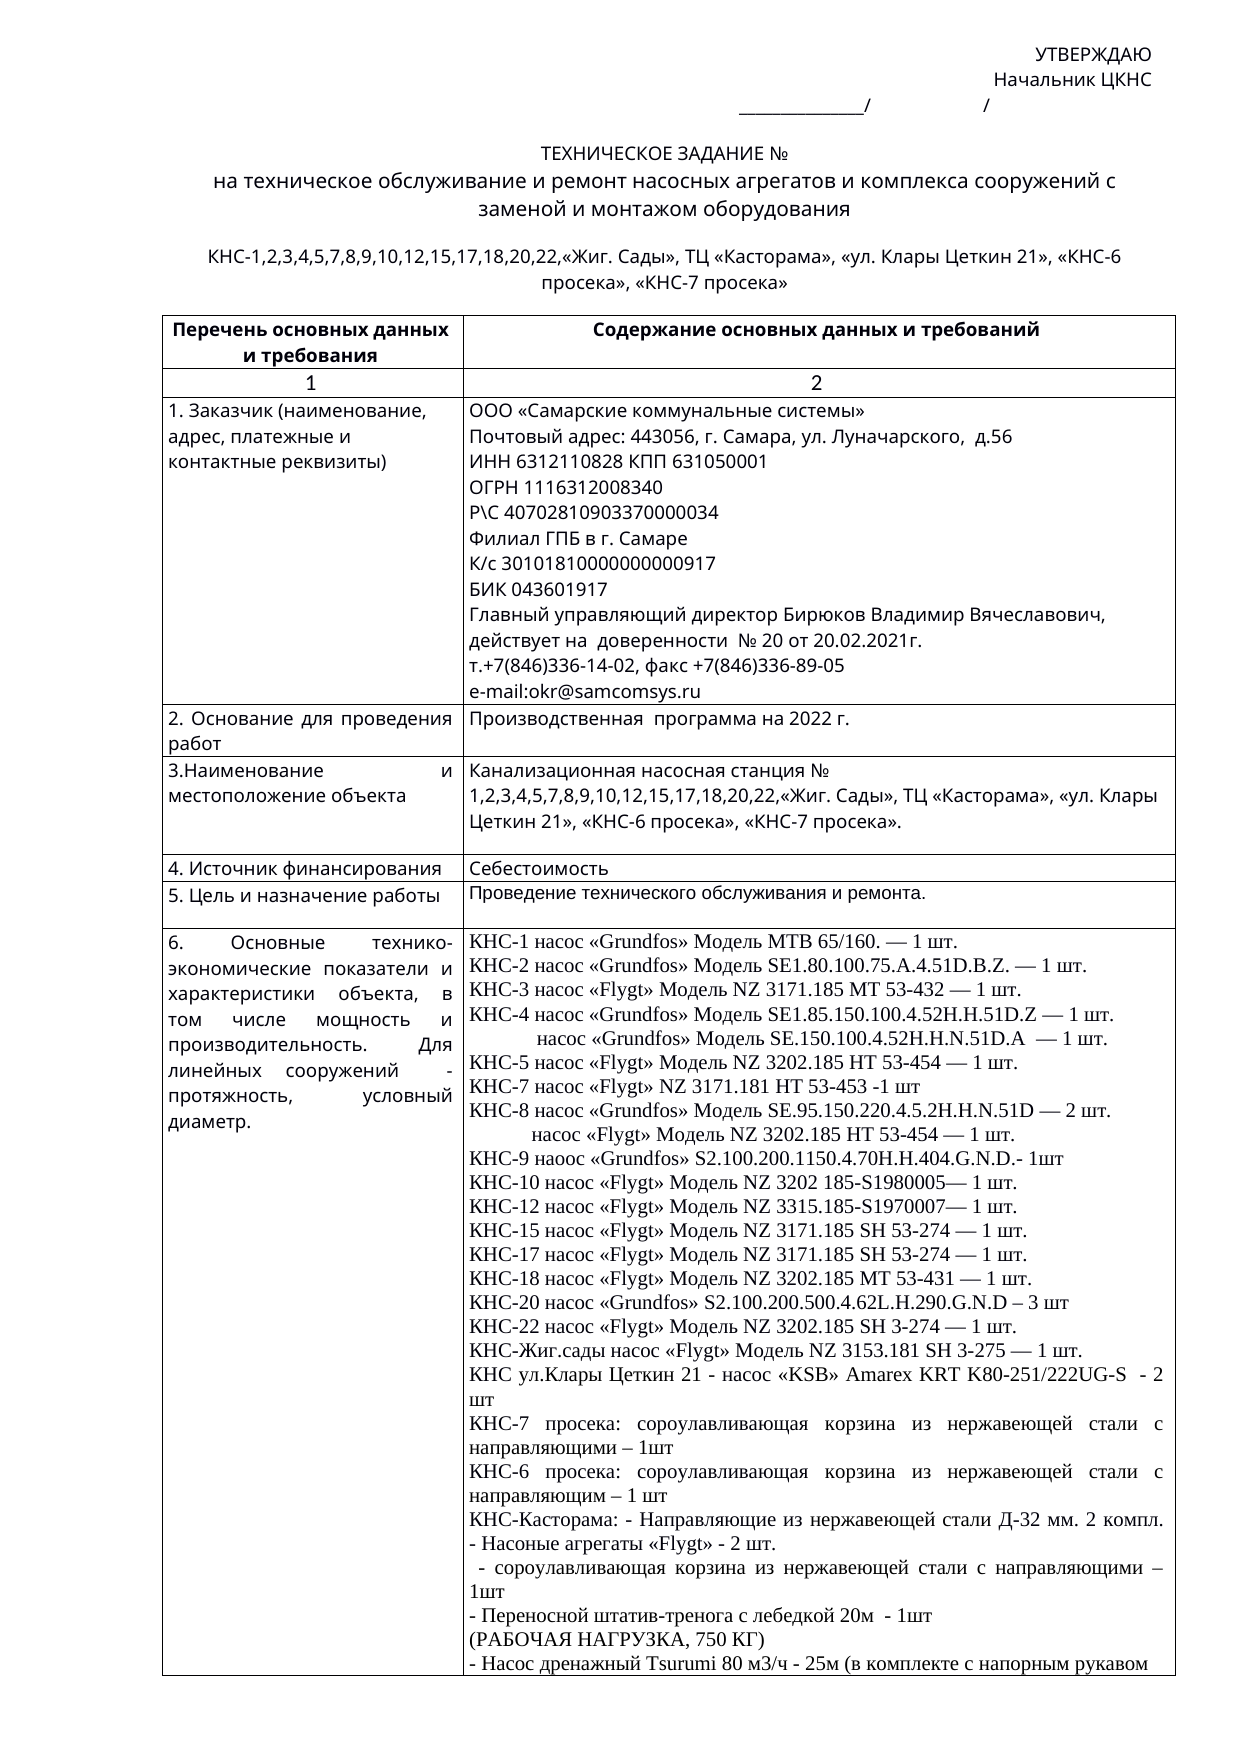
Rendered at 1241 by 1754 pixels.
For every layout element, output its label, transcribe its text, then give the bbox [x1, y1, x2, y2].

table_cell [163, 929, 463, 1675]
text __________________Гордеев С.А _______________/ / [177, 92, 1152, 117]
text Руководитель Производственно- Начальник ЦКНС [177, 66, 1152, 92]
table_cell 2. Основание для проведения работ [163, 705, 463, 756]
table_cell Производственная программа на 2022 г. [464, 705, 1175, 756]
table_cell 3.Наименование и местоположение объекта [163, 757, 463, 854]
table_cell Канализационная насосная станция № 1,2,3,4,5,7,8,9,10,12,15,17,18,20,22,«Жиг. Сады», ТЦ «Касторама», «ул. Клары Цеткин 21», «КНС-6 просека», «КНС-7 просека». [464, 757, 1175, 854]
text СОГЛАСОВАНО: УТВЕРЖДАЮ [177, 37, 1152, 66]
text ТЕХНИЧЕСКОЕ ЗАДАНИЕ № [177, 140, 1152, 166]
text КНС-1,2,3,4,5,7,8,9,10,12,15,17,18,20,22,«Жиг. Сады», ТЦ «Касторама», «ул. Клары Цеткин 21», «КНС-6 просека», «КНС-7 просека» [177, 243, 1152, 294]
table_cell Проведение технического обслуживания и ремонта. [464, 882, 1175, 928]
table_cell 2 [464, 369, 1175, 397]
table_cell 1. Заказчик (наименование, адрес, платежные и контактные реквизиты) [163, 398, 463, 704]
text на техническое обслуживание и ремонт насосных агрегатов и комплекса сооружений с заменой и монтажом оборудования [177, 166, 1152, 223]
table_cell 1 [163, 369, 463, 397]
table_cell 4. Источник финансирования [163, 855, 463, 881]
table_header Перечень основных данных и требования [163, 316, 463, 367]
table_cell ООО «Самарские коммунальные системы» Почтовый адрес: 443056, г. Самара, ул. Луначарского, д.56 ИНН 6312110828 КПП 631050001 ОГРН 1116312008340 Р\С 40702810903370000034 Филиал ГПБ в г. Самаре К/с 30101810000000000917 БИК 043601917 Главный управляющий директор Бирюков Владимир Вячеславович, действует на доверенности № 20 от 20.02.2021г. т.+7(846)336-14-02, факс +7(846)336-89-05 е-mail:okr@samcomsys.ru [464, 398, 1175, 704]
table_cell Себестоимость [464, 855, 1175, 881]
table_header Содержание основных данных и требований [464, 316, 1175, 367]
table_cell 5. Цель и назначение работы [163, 882, 463, 928]
